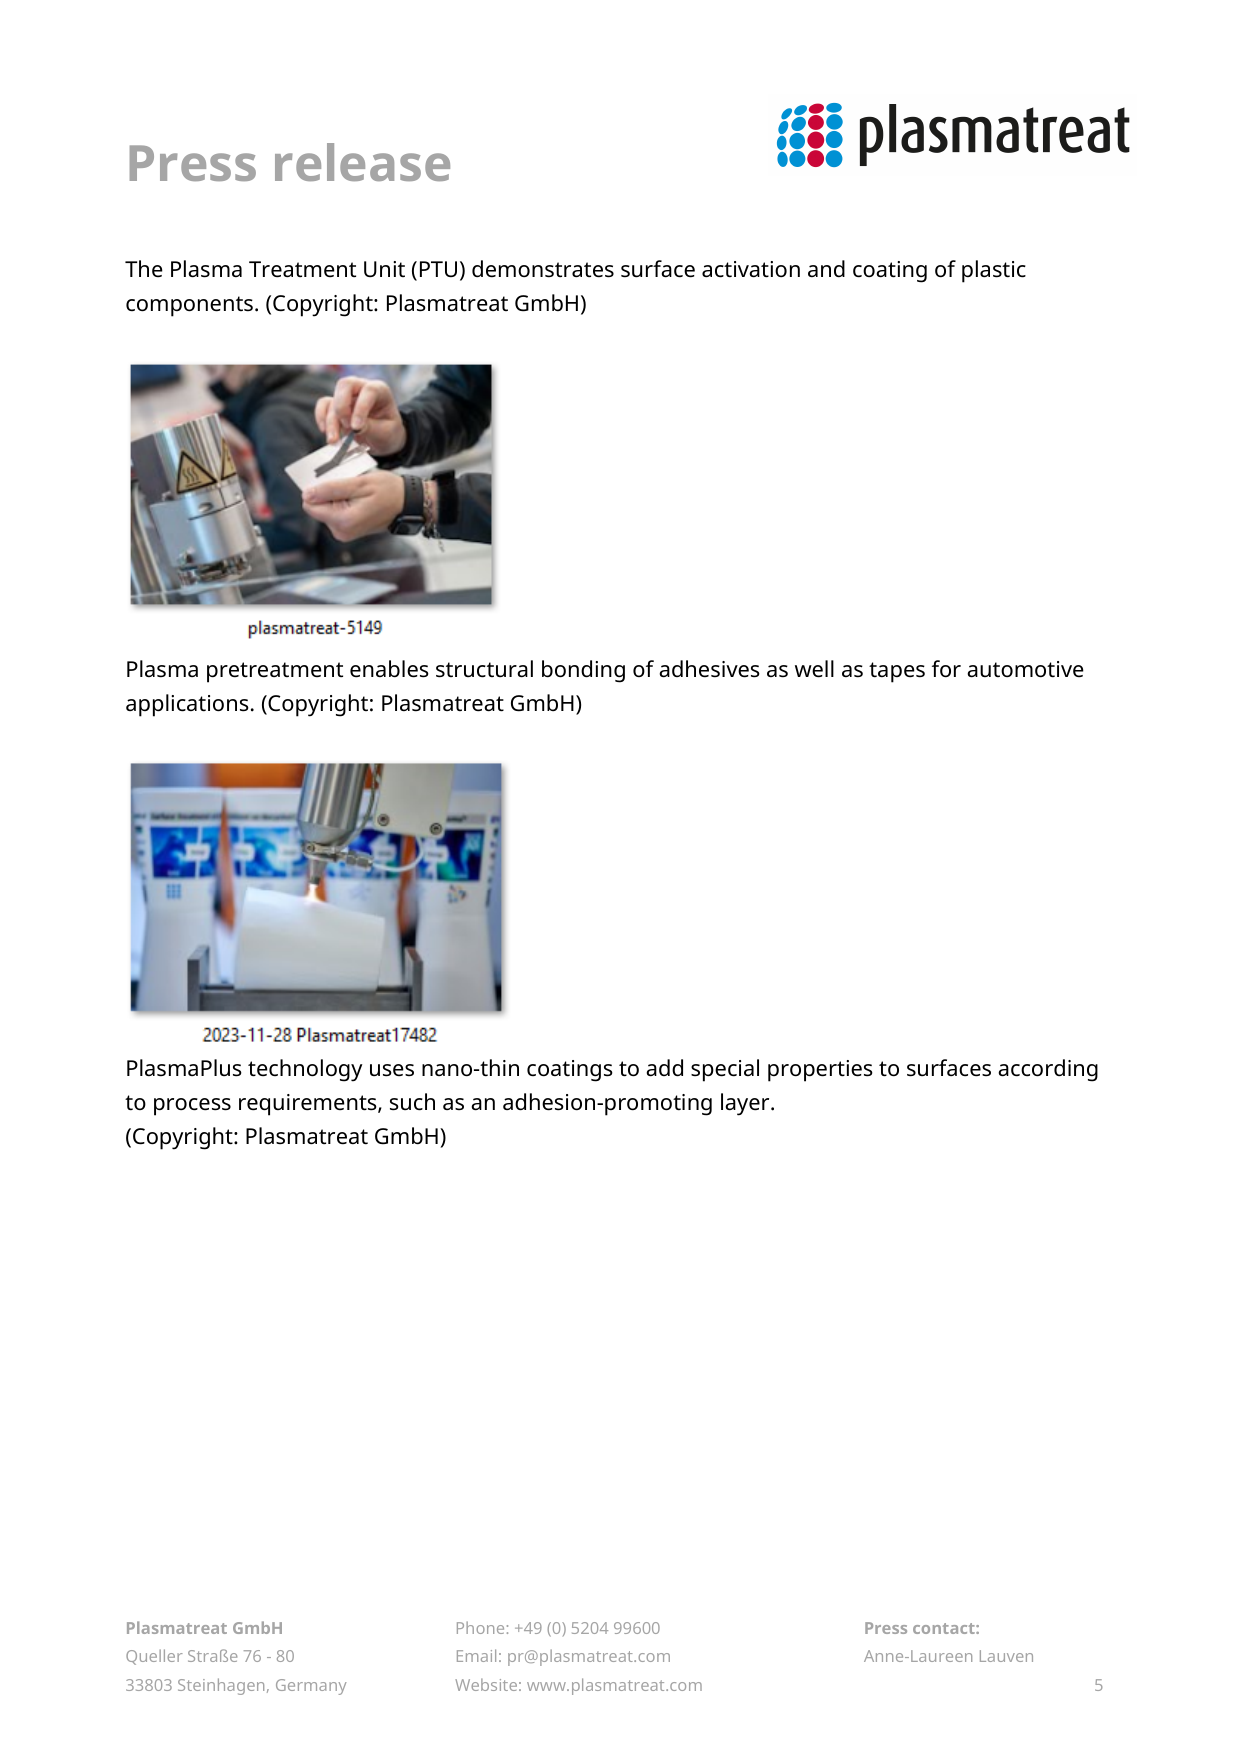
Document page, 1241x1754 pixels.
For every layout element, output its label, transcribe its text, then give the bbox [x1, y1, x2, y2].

text The Plasma Treatment Unit (PTU) demonstrates surface activation and coating of plastic components. (Copyright: Plasmatreat GmbH) [125, 254, 1122, 318]
text Plasma pretreatment enables structural bonding of adhesives as well as tapes for automotive applications. (Copyright: Plasmatreat GmbH) [125, 654, 1122, 718]
picture [125, 356, 505, 649]
picture [768, 94, 1138, 176]
picture [125, 756, 523, 1048]
text (Copyright: Plasmatreat GmbH) [125, 1121, 1122, 1151]
text PlasmaPlus technology uses nano-thin coatings to add special properties to surfaces according to process requirements, such as an adhesion-promoting layer. [125, 1052, 1122, 1116]
